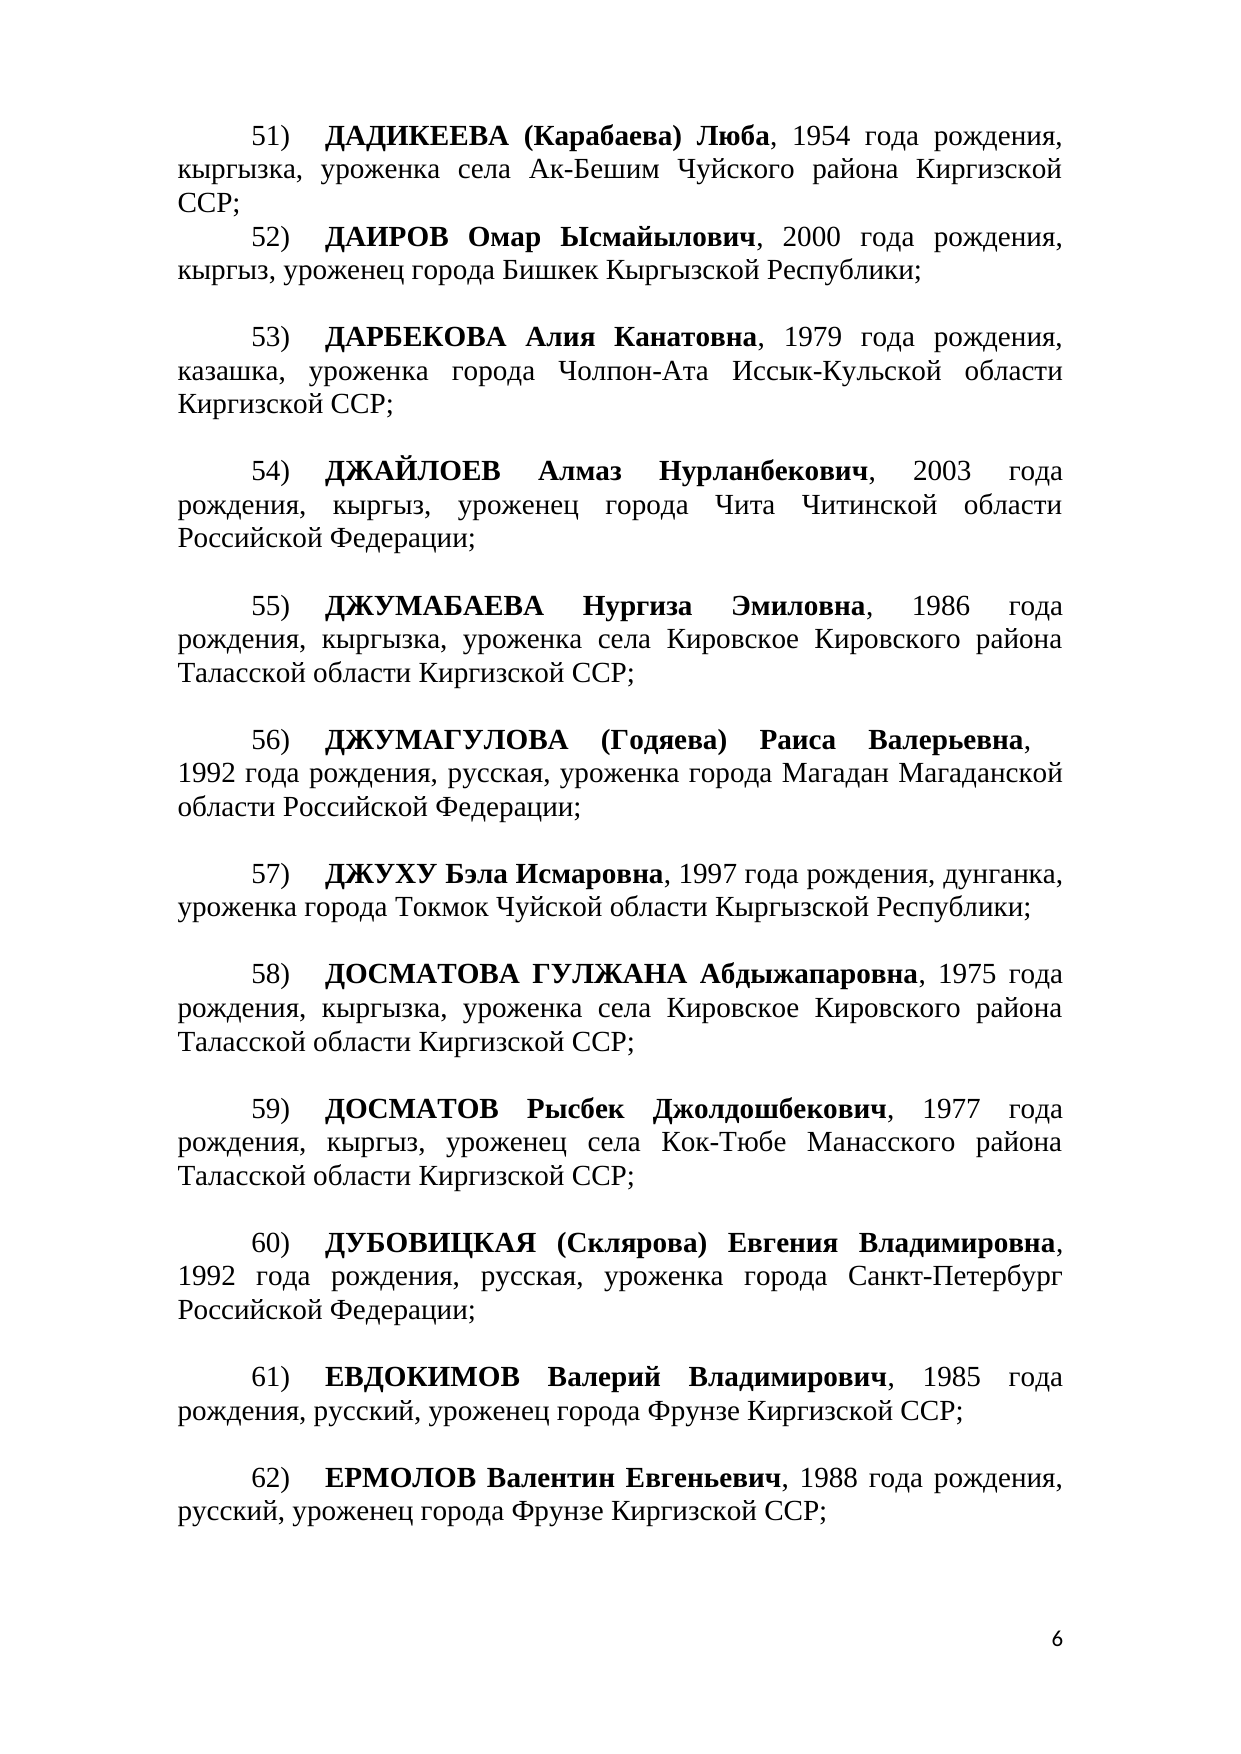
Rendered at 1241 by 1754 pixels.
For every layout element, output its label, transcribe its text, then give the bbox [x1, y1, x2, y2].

text 55) ДЖУМАБАЕВА Нургиза Эмиловна, 1986 года рождения, кыргызка, уроженка села Кировское Кировского района Таласской области Киргизской ССР; [177, 588, 1063, 688]
text 60) ДУБОВИЦКАЯ (Склярова) Евгения Владимировна, 1992 года рождения, русская, уроженка города Санкт-Петербург Российской Федерации; [177, 1225, 1063, 1326]
text 62) ЕРМОЛОВ Валентин Евгеньевич, 1988 года рождения, русский, уроженец города Фрунзе Киргизской ССР; [177, 1460, 1063, 1527]
text 52) ДАИРОВ Омар Ысмайылович, 2000 года рождения, кыргыз, уроженец города Бишкек Кыргызской Республики; [177, 219, 1063, 286]
text 59) ДОСМАТОВ Рысбек Джолдошбекович, 1977 года рождения, кыргыз, уроженец села Кок-Тюбе Манасского района Таласской области Киргизской ССР; [177, 1091, 1063, 1191]
text 56) ДЖУМАГУЛОВА (Годяева) Раиса Валерьевна, 1992 года рождения, русская, уроженка города Магадан Магаданской области Российской Федерации; [177, 722, 1063, 822]
text 54) ДЖАЙЛОЕВ Алмаз Нурланбекович, 2003 года рождения, кыргыз, уроженец города Чита Читинской области Российской Федерации; [177, 453, 1063, 554]
text 51) ДАДИКЕЕВА (Карабаева) Люба, 1954 года рождения, кыргызка, уроженка села Ак-Бешим Чуйского района Киргизской ССР; [177, 118, 1063, 219]
text 58) ДОСМАТОВА ГУЛЖАНА Абдыжапаровна, 1975 года рождения, кыргызка, уроженка села Кировское Кировского района Таласской области Киргизской ССР; [177, 957, 1063, 1057]
text 53) ДАРБЕКОВА Алия Канатовна, 1979 года рождения, казашка, уроженка города Чолпон-Ата Иссык-Кульской области Киргизской ССР; [177, 319, 1063, 420]
text 61) ЕВДОКИМОВ Валерий Владимирович, 1985 года рождения, русский, уроженец города Фрунзе Киргизской ССР; [177, 1359, 1063, 1426]
text 57) ДЖУХУ Бэла Исмаровна, 1997 года рождения, дунганка, уроженка города Токмок Чуйской области Кыргызской Республики; [177, 856, 1063, 923]
